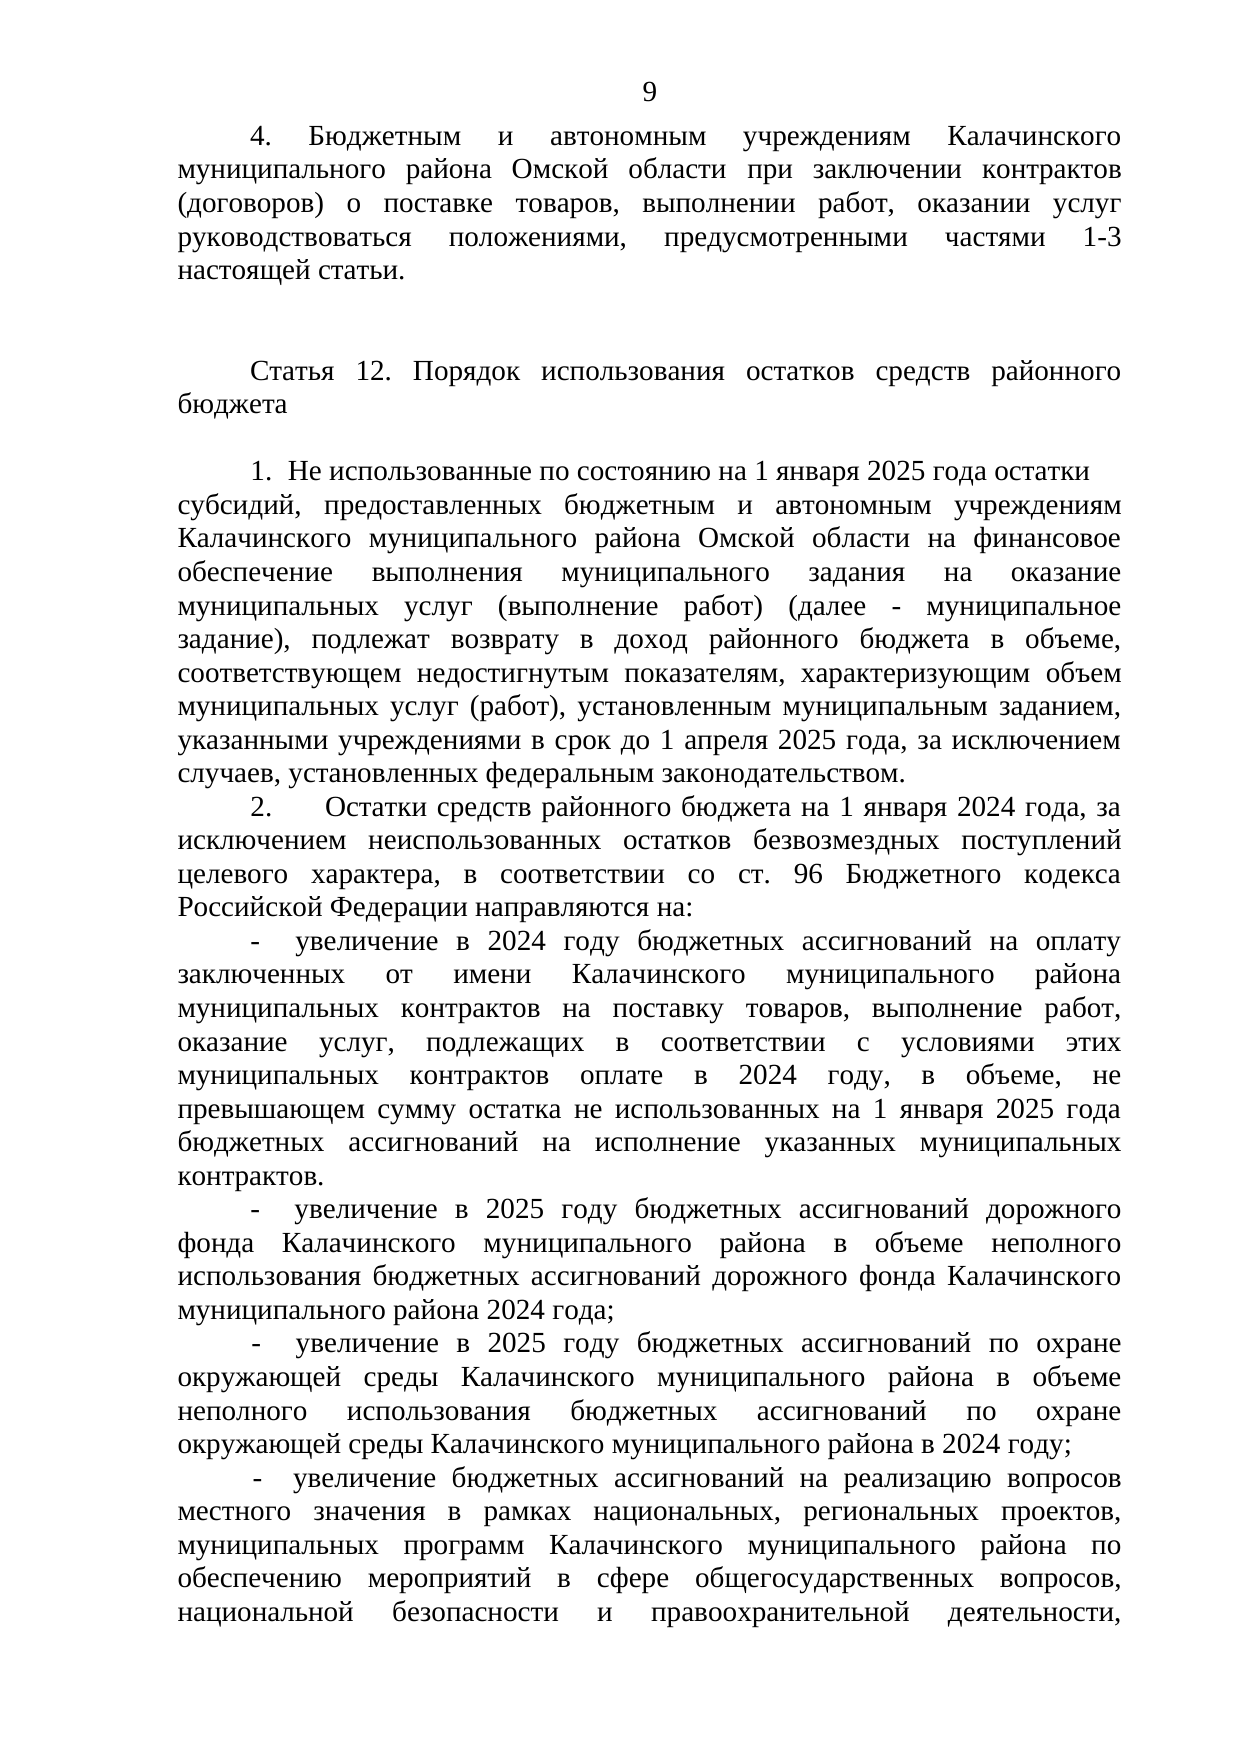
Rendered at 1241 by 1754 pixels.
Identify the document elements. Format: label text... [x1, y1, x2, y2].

list - увеличение в 2024 году бюджетных ассигнований на оплату заключенных от имени Калачинского муниципального района муниципальных контрактов на поставку товаров, выполнение работ, оказание услуг, подлежащих в соответствии с условиями этих муниципальных контрактов оплате в 2024 году, в объеме, не превышающем сумму остатка не использованных на 1 января 2025 года бюджетных ассигнований на исполнение указанных муниципальных контрактов. [177, 923, 1122, 1191]
list Не использованные по состоянию на 1 января 2025 года остатки [250, 453, 1122, 487]
text 4. Бюджетным и автономным учреждениям Калачинского муниципального района Омской области при заключении контрактов (договоров) о поставке товаров, выполнении работ, оказании услуг руководствоваться положениями, предусмотренными частями 1-3 настоящей статьи. [177, 118, 1122, 286]
text Статья 12. Порядок использования остатков средств районного бюджета [177, 353, 1122, 420]
list Остатки средств районного бюджета на 1 января 2024 года, за исключением неиспользованных остатков безвозмездных поступлений целевого характера, в соответствии со ст. 96 Бюджетного кодекса Российской Федерации направляются на: [177, 789, 1122, 923]
text - увеличение в 2025 году бюджетных ассигнований по охране окружающей среды Калачинского муниципального района в объеме неполного использования бюджетных ассигнований по охране окружающей среды Калачинского муниципального района в 2024 году; [177, 1326, 1122, 1460]
text - увеличение в 2025 году бюджетных ассигнований дорожного фонда Калачинского муниципального района в объеме неполного использования бюджетных ассигнований дорожного фонда Калачинского муниципального района 2024 года; [177, 1191, 1122, 1326]
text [177, 1460, 1122, 1627]
text субсидий, предоставленных бюджетным и автономным учреждениям Калачинского муниципального района Омской области на финансовое обеспечение выполнения муниципального задания на оказание муниципальных услуг (выполнение работ) (далее - муниципальное задание), подлежат возврату в доход районного бюджета в объеме, соответствующем недостигнутым показателям, характеризующим объем муниципальных услуг (работ), установленным муниципальным заданием, указанными учреждениями в срок до 1 апреля 2025 года, за исключением случаев, установленных федеральным законодательством. [177, 487, 1122, 789]
